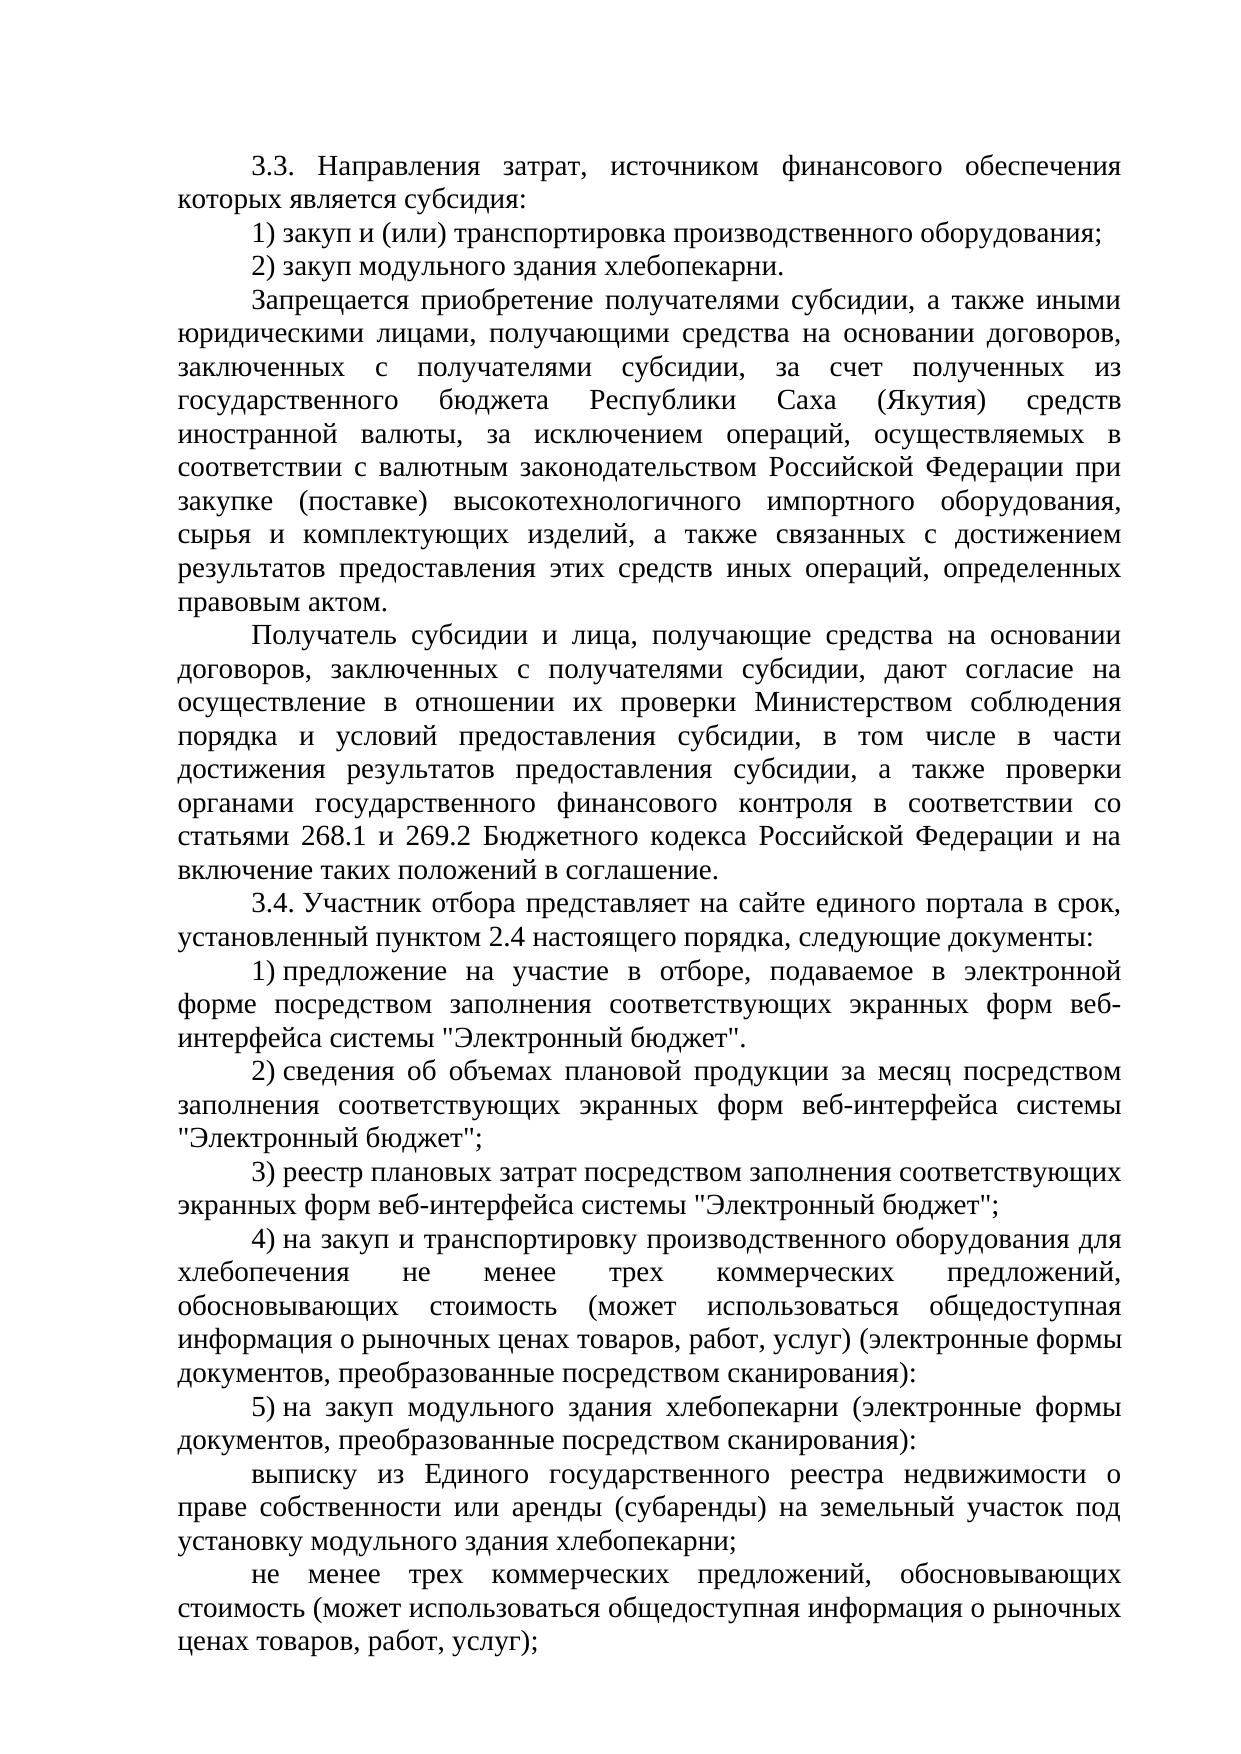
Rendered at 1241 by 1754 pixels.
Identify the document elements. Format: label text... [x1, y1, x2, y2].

text 1) закуп и (или) транспортировка производственного оборудования; [177, 215, 1122, 248]
text 3) реестр плановых затрат посредством заполнения соответствующих экранных форм веб-интерфейса системы "Электронный бюджет"; [177, 1154, 1122, 1221]
text 3.4. Участник отбора представляет на сайте единого портала в срок, установленный пунктом 2.4 настоящего порядка, следующие документы: [177, 886, 1122, 953]
text Запрещается приобретение получателями субсидии, а также иными юридическими лицами, получающими средства на основании договоров, заключенных с получателями субсидии, за счет полученных из государственного бюджета Республики Саха (Якутия) средств иностранной валюты, за исключением операций, осуществляемых в соответствии с валютным законодательством Российской Федерации при закупке (поставке) высокотехнологичного импортного оборудования, сырья и комплектующих изделий, а также связанных с достижением результатов предоставления этих средств иных операций, определенных правовым актом. [177, 282, 1122, 617]
text 1) предложение на участие в отборе, подаваемое в электронной форме посредством заполнения соответствующих экранных форм веб-интерфейса системы "Электронный бюджет". [177, 953, 1122, 1053]
text 5) на закуп модульного здания хлебопекарни (электронные формы документов, преобразованные посредством сканирования): [177, 1389, 1122, 1456]
text не менее трех коммерческих предложений, обосновывающих стоимость (может использоваться общедоступная информация о рыночных ценах товаров, работ, услуг); [177, 1556, 1122, 1657]
text выписку из Единого государственного реестра недвижимости о праве собственности или аренды (субаренды) на земельный участок под установку модульного здания хлебопекарни; [177, 1456, 1122, 1556]
text 3.3. Направления затрат, источником финансового обеспечения которых является субсидия: [177, 148, 1122, 215]
text 2) сведения об объемах плановой продукции за месяц посредством заполнения соответствующих экранных форм веб-интерфейса системы "Электронный бюджет"; [177, 1053, 1122, 1154]
text Получатель субсидии и лица, получающие средства на основании договоров, заключенных с получателями субсидии, дают согласие на осуществление в отношении их проверки Министерством соблюдения порядка и условий предоставления субсидии, в том числе в части достижения результатов предоставления субсидии, а также проверки органами государственного финансового контроля в соответствии со статьями 268.1 и 269.2 Бюджетного кодекса Российской Федерации и на включение таких положений в соглашение. [177, 617, 1122, 886]
text 4) на закуп и транспортировку производственного оборудования для хлебопечения не менее трех коммерческих предложений, обосновывающих стоимость (может использоваться общедоступная информация о рыночных ценах товаров, работ, услуг) (электронные формы документов, преобразованные посредством сканирования): [177, 1221, 1122, 1389]
text 2) закуп модульного здания хлебопекарни. [177, 248, 1122, 282]
